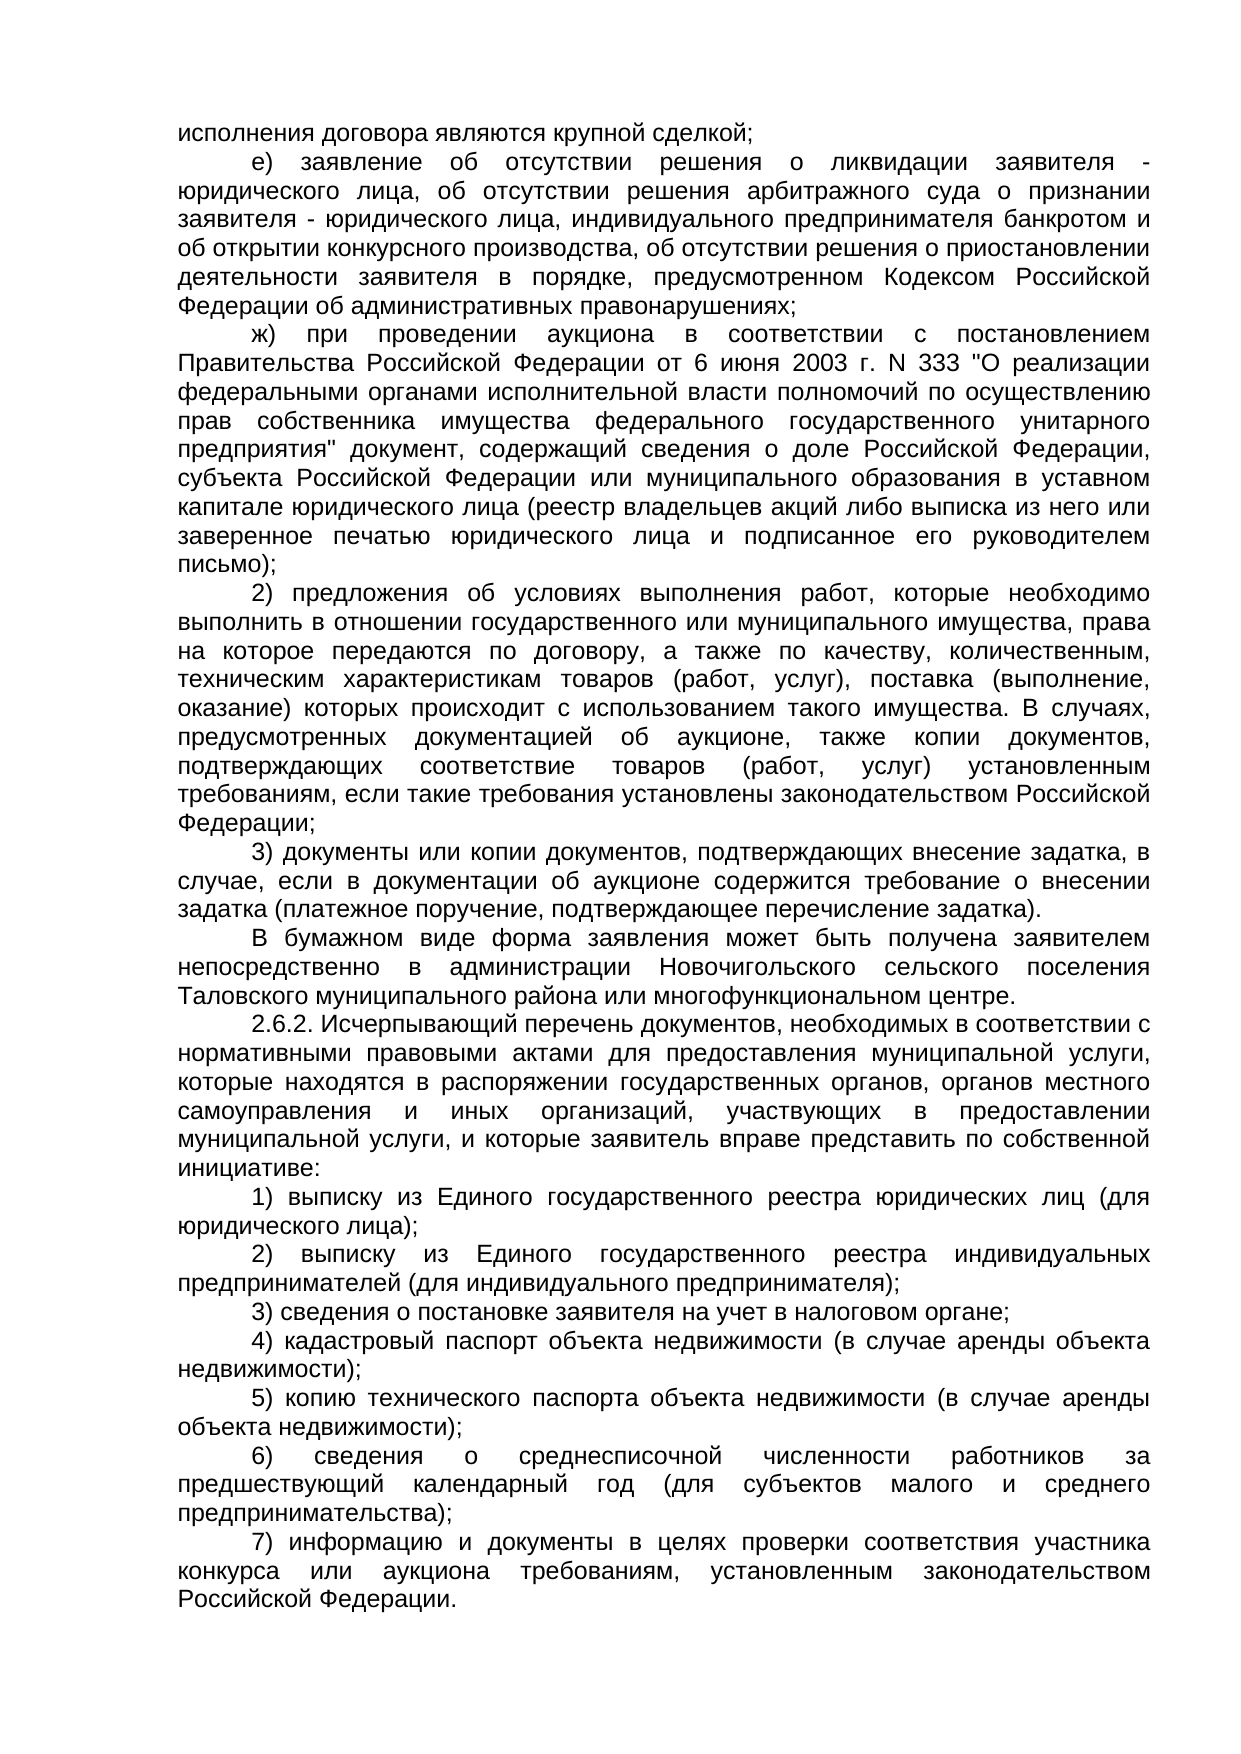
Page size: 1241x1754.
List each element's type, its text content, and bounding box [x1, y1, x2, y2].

text ж) при проведении аукциона в соответствии с постановлением Правительства Российской Федерации от 6 июня . N 333 "О реализации федеральными органами исполнительной власти полномочий по осуществлению прав собственника имущества федерального государственного унитарного предприятия" документ, содержащий сведения о доле Российской Федерации, субъекта Российской Федерации или муниципального образования в уставном капитале юридического лица (реестр владельцев акций либо выписка из него или заверенное печатью юридического лица и подписанное его руководителем письмо); [177, 319, 1152, 578]
text 4) кадастровый паспорт объекта недвижимости (в случае аренды объекта недвижимости); [177, 1326, 1152, 1383]
text 3) сведения о постановке заявителя на учет в налоговом органе; [177, 1297, 1152, 1326]
text 3) документы или копии документов, подтверждающих внесение задатка, в случае, если в документации об аукционе содержится требование о внесении задатка (платежное поручение, подтверждающее перечисление задатка). [177, 837, 1152, 923]
text 2.6.2. Исчерпывающий перечень документов, необходимых в соответствии с нормативными правовыми актами для предоставления муниципальной услуги, которые находятся в распоряжении государственных органов, органов местного самоуправления и иных организаций, участвующих в предоставлении муниципальной услуги, и которые заявитель вправе представить по собственной инициативе: [177, 1009, 1152, 1182]
text 1) выписку из Единого государственного реестра юридических лиц (для юридического лица); [177, 1182, 1152, 1239]
text е) заявление об отсутствии решения о ликвидации заявителя - юридического лица, об отсутствии решения арбитражного суда о признании заявителя - юридического лица, индивидуального предпринимателя банкротом и об открытии конкурсного производства, об отсутствии решения о приостановлении деятельности заявителя в порядке, предусмотренном Кодексом Российской Федерации об административных правонарушениях; [177, 147, 1152, 319]
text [177, 118, 1152, 147]
text 5) копию технического паспорта объекта недвижимости (в случае аренды объекта недвижимости); [177, 1383, 1152, 1441]
text В бумажном виде форма заявления может быть получена заявителем непосредственно в администрации Новочигольского сельского поселения Таловского муниципального района или многофункциональном центре. [177, 923, 1152, 1009]
text 6) сведения о среднесписочной численности работников за предшествующий календарный год (для субъектов малого и среднего предпринимательства); [177, 1441, 1152, 1527]
text 2) выписку из Единого государственного реестра индивидуальных предпринимателей (для индивидуального предпринимателя); [177, 1239, 1152, 1297]
text 7) информацию и документы в целях проверки соответствия участника конкурса или аукциона требованиям, установленным законодательством Российской Федерации. [177, 1527, 1152, 1613]
text 2) предложения об условиях выполнения работ, которые необходимо выполнить в отношении государственного или муниципального имущества, права на которое передаются по договору, а также по качеству, количественным, техническим характеристикам товаров (работ, услуг), поставка (выполнение, оказание) которых происходит с использованием такого имущества. В случаях, предусмотренных документацией об аукционе, также копии документов, подтверждающих соответствие товаров (работ, услуг) установленным требованиям, если такие требования установлены законодательством Российской Федерации; [177, 578, 1152, 837]
